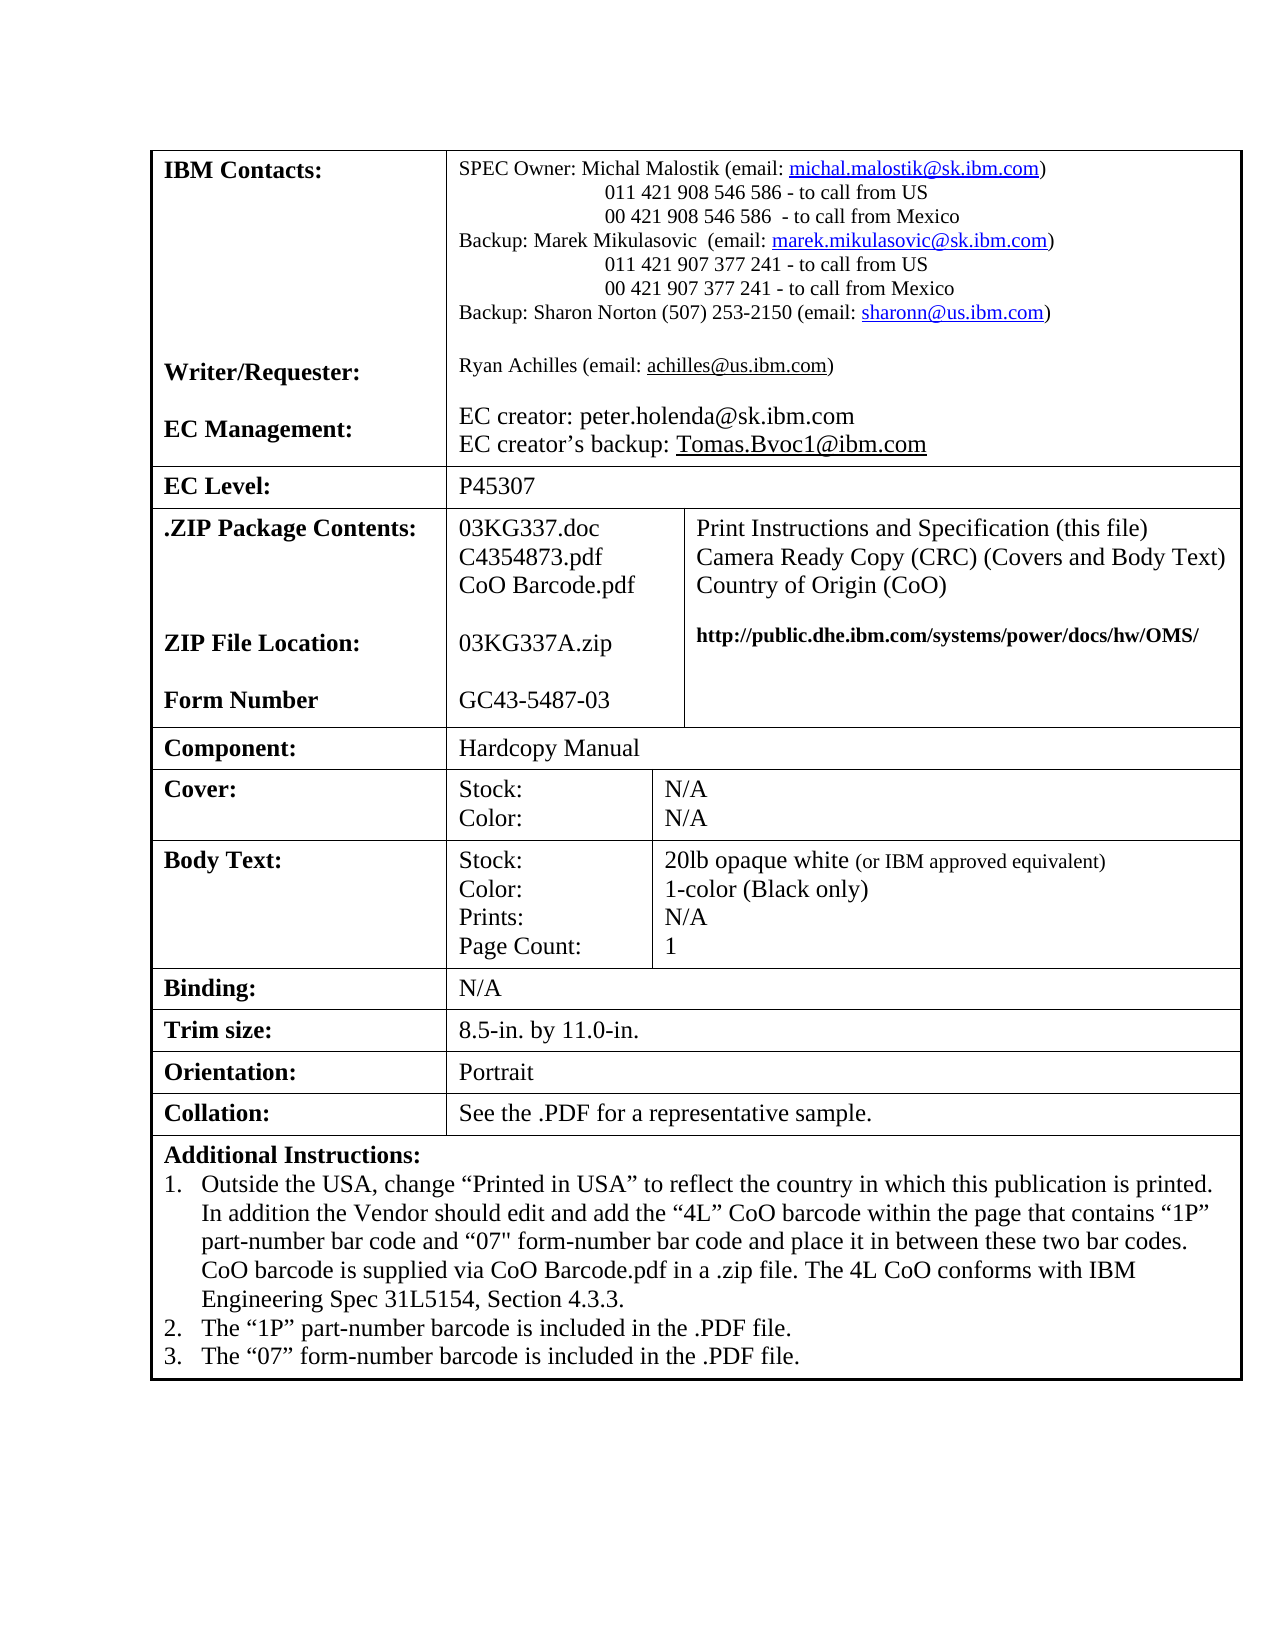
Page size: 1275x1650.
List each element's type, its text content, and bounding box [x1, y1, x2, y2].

table_cell Orientation: [153, 1052, 446, 1093]
table_cell Binding: [153, 969, 446, 1009]
table_cell 20lb opaque white (or IBM approved equivalent) 1-color (Black only) N/A 1 [653, 841, 1240, 967]
table_cell 03KG337.doc C4354873.pdf CoO Barcode.pdf 03KG337A.zip GC43-5487-03 [447, 509, 684, 727]
table_cell Body Text: [153, 841, 446, 967]
table_cell N/A N/A [653, 770, 1240, 839]
table_header SPEC Owner: Michal Malostik (email: michal.malostik@sk.ibm.com) 011 421 908 546 586 - to call from US 00 421 908 546 586 - to call from Mexico Backup: Sharon Norton (507) 253-2150 (email: sharonn@us.ibm.com) Ryan Achilles (email: achilles@us.ibm.com) EC creator: peter.holenda@sk.ibm.com EC creator’s backup: Tomas.Bvoc1@ibm.com [447, 151, 1240, 466]
table_cell P45307 [447, 467, 1240, 508]
table_cell Stock: Color: [447, 770, 652, 839]
table_header IBM Contacts: Writer/Requester: EC Management: [153, 151, 446, 466]
table_cell Trim size: [153, 1010, 446, 1051]
table_cell EC Level: [153, 467, 446, 508]
table_cell Stock: Color: Prints: Page Count: [447, 841, 652, 967]
table_cell Cover: [153, 770, 446, 839]
table_cell Additional Instructions: Outside the USA, change “Printed in USA” to reflect the country in which this publication is printed. In addition the Vendor should edit and add the “4L” CoO barcode within the page that contains “1P” part-number bar code and “07" form-number bar code and place it in between these two bar codes. CoO barcode is supplied via CoO Barcode.pdf in a .zip file. The 4L CoO conforms with IBM Engineering Spec 31L5154, Section 4.3.3. The “1P” part-number barcode is included in the .PDF file. The “07” form-number barcode is included in the .PDF file. [153, 1136, 1240, 1378]
table_cell Portrait [447, 1052, 1240, 1093]
table_cell Component: [153, 728, 446, 769]
table_cell Collation: [153, 1094, 446, 1134]
table_cell .ZIP Package Contents: ZIP File Location: Form Number [153, 509, 446, 727]
table_cell N/A [447, 969, 1240, 1009]
table_cell See the .PDF for a representative sample. [447, 1094, 1240, 1134]
table_cell 8.5-in. by 11.0-in. [447, 1010, 1240, 1051]
table_cell Hardcopy Manual [447, 728, 1240, 769]
table_cell Print Instructions and Specification (this file) Camera Ready Copy (CRC) (Covers and Body Text) Country of Origin (CoO) http://public.dhe.ibm.com/systems/power/docs/hw/OMS/ [685, 509, 1240, 727]
